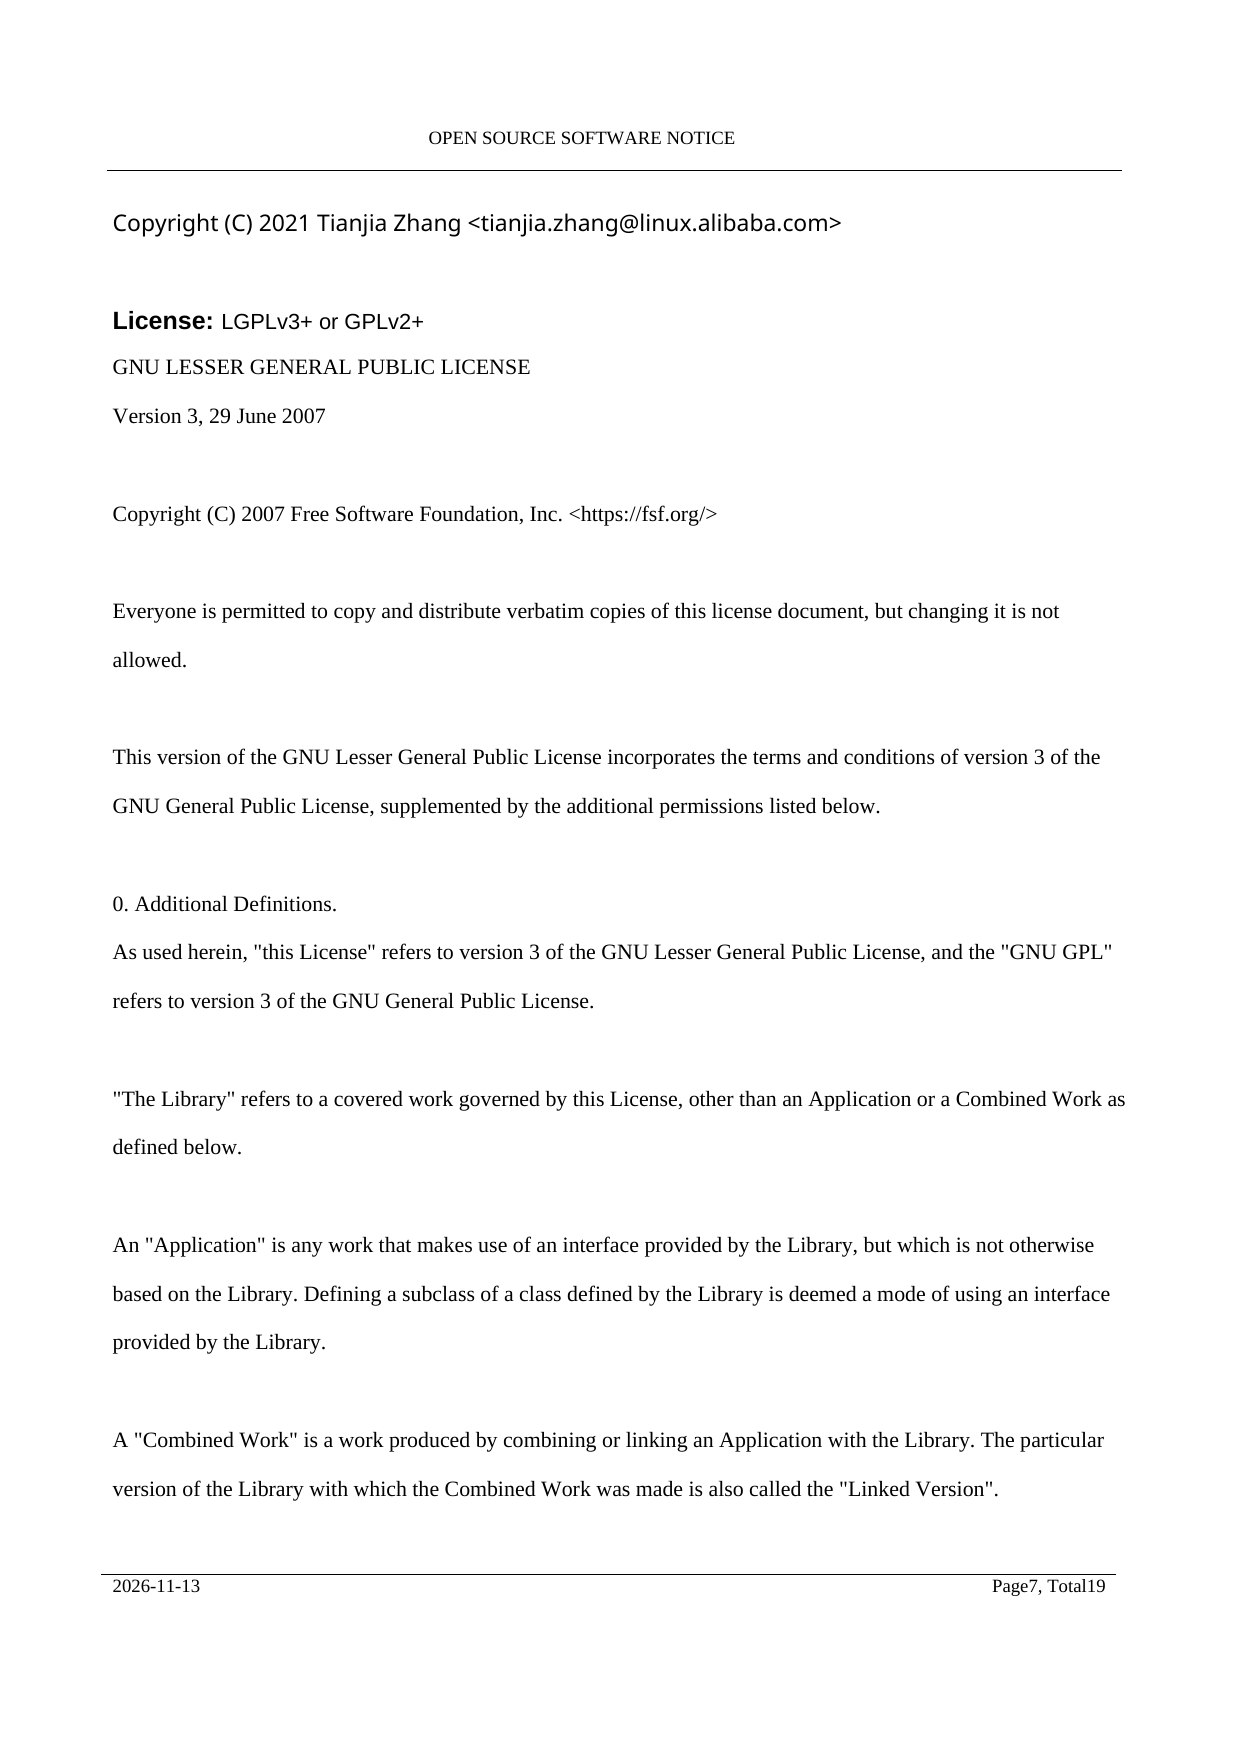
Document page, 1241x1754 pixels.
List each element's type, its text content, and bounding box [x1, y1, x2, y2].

text License: LGPLv3+ or GPLv2+ [112, 304, 1128, 336]
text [112, 351, 1128, 1504]
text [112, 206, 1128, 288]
